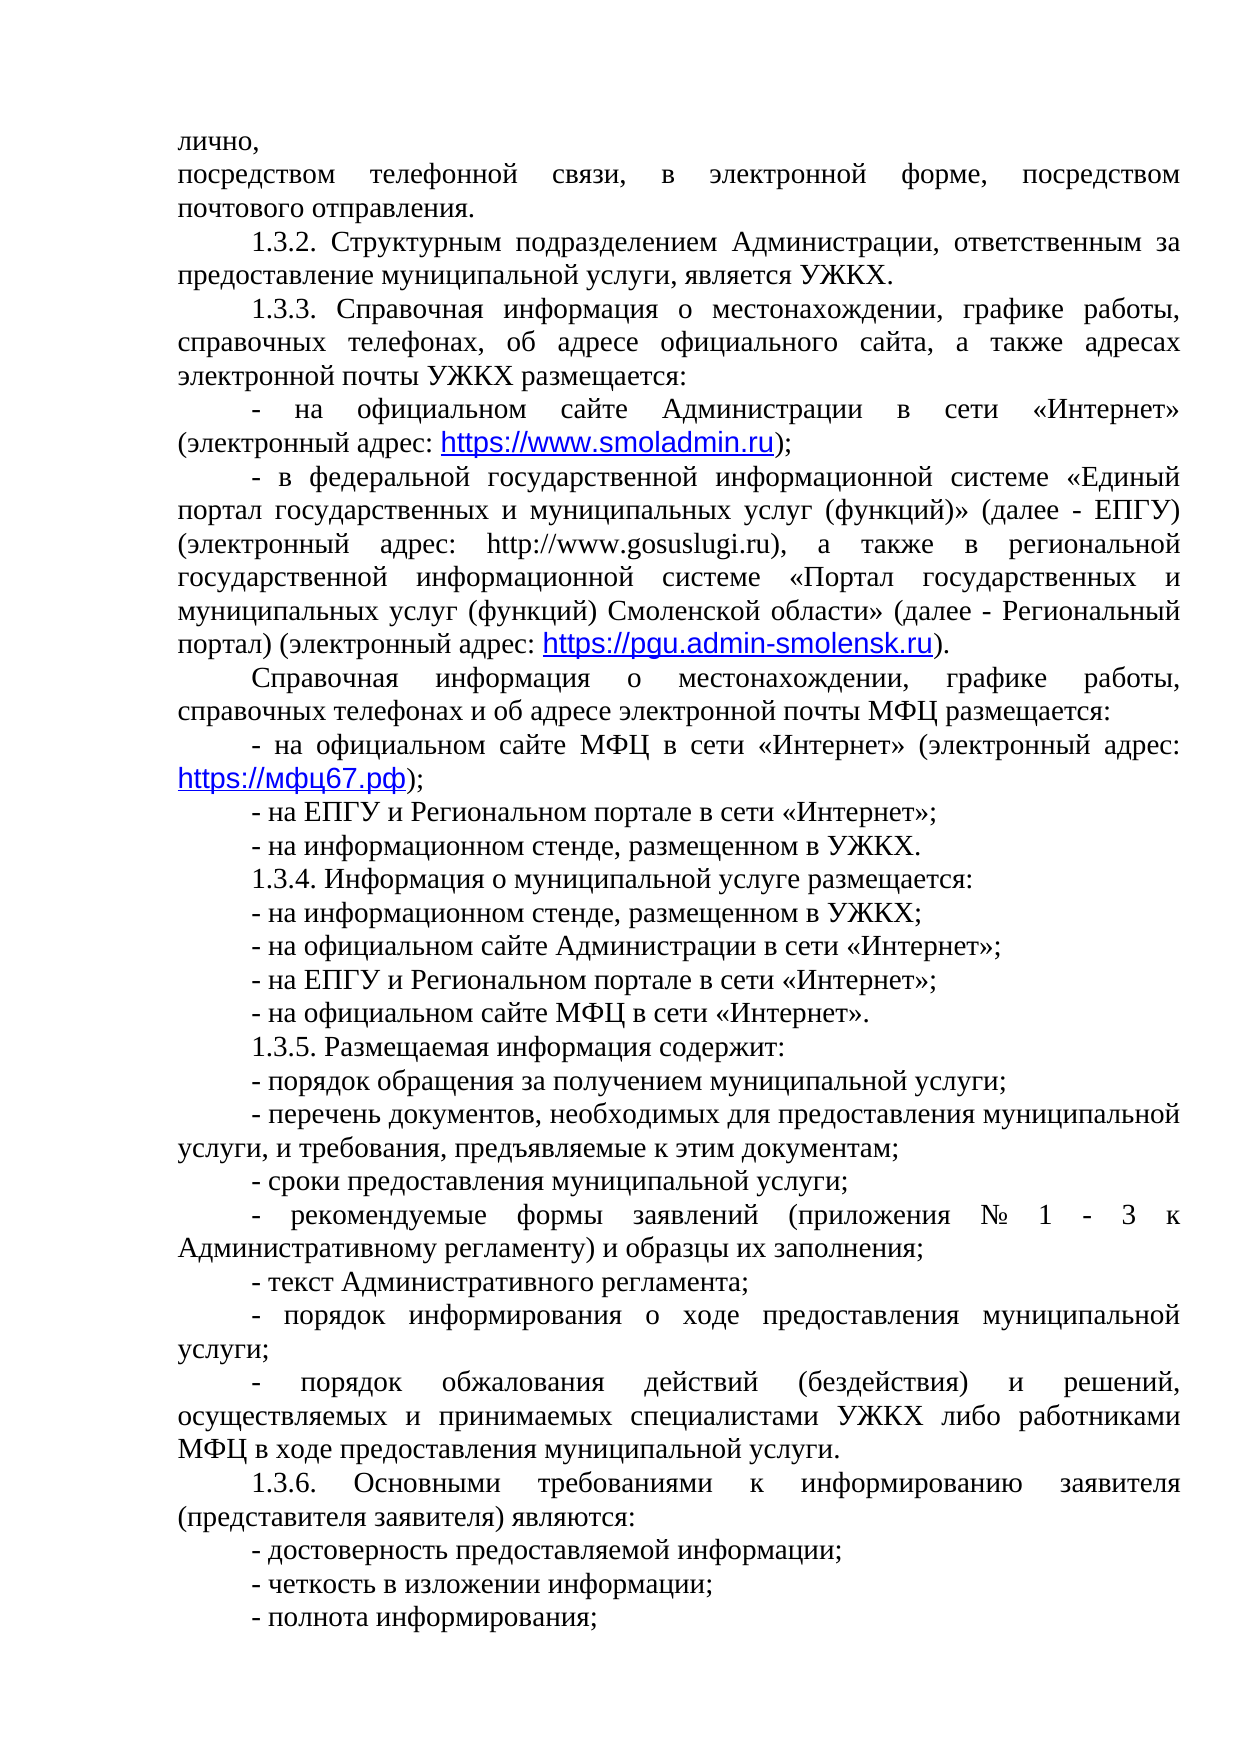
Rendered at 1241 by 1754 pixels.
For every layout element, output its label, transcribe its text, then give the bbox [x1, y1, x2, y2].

text посредством телефонной связи, в электронной форме, посредством почтового отправления. [177, 157, 1181, 224]
text - рекомендуемые формы заявлений (приложения № 1 - 3 к Административному регламенту) и образцы их заполнения; [177, 1197, 1181, 1264]
text - порядок обжалования действий (бездействия) и решений, осуществляемых и принимаемых специалистами УЖКХ либо работниками МФЦ в ходе предоставления муниципальной услуги. [177, 1364, 1181, 1465]
text - на ЕПГУ и Региональном портале в сети «Интернет»; [177, 962, 1181, 996]
text Справочная информация о местонахождении, графике работы, справочных телефонах и об адресе электронной почты МФЦ размещается: [177, 660, 1181, 727]
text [177, 123, 1181, 157]
text - в федеральной государственной информационной системе «Единый портал государственных и муниципальных услуг (функций)» (далее - ЕПГУ) (электронный адрес: http://www.gosuslugi.ru), а также в региональной государственной информационной системе «Портал государственных и муниципальных услуг (функций) Смоленской области» (далее - Региональный портал) (электронный адрес: https://pgu.admin-smolensk.ru). [177, 459, 1181, 660]
text 1.3.3. Справочная информация о местонахождении, графике работы, справочных телефонах, об адресе официального сайта, а также адресах электронной почты УЖКХ размещается: [177, 291, 1181, 391]
text - порядок информирования о ходе предоставления муниципальной услуги; [177, 1297, 1181, 1364]
text 1.3.4. Информация о муниципальной услуге размещается: [177, 861, 1181, 895]
text 1.3.5. Размещаемая информация содержит: [177, 1029, 1181, 1063]
text - на информационном стенде, размещенном в УЖКХ. [177, 828, 1181, 861]
text - перечень документов, необходимых для предоставления муниципальной услуги, и требования, предъявляемые к этим документам; [177, 1096, 1181, 1163]
text - полнота информирования; [177, 1599, 1181, 1633]
text - на официальном сайте Администрации в сети «Интернет»; [177, 928, 1181, 962]
text - достоверность предоставляемой информации; [177, 1532, 1181, 1566]
text - на информационном стенде, размещенном в УЖКХ; [177, 895, 1181, 928]
text 1.3.6. Основными требованиями к информированию заявителя (представителя заявителя) являются: [177, 1465, 1181, 1532]
text - на официальном сайте МФЦ в сети «Интернет» (электронный адрес: https://мфц67.рф); [177, 727, 1181, 794]
text - на официальном сайте Администрации в сети «Интернет» (электронный адрес: https://www.smoladmin.ru); [177, 391, 1181, 459]
text 1.3.2. Структурным подразделением Администрации, ответственным за предоставление муниципальной услуги, является УЖКХ. [177, 224, 1181, 291]
text - текст Административного регламента; [177, 1264, 1181, 1297]
text - на официальном сайте МФЦ в сети «Интернет». [177, 996, 1181, 1029]
text - порядок обращения за получением муниципальной услуги; [177, 1063, 1181, 1096]
text - четкость в изложении информации; [177, 1566, 1181, 1599]
text - сроки предоставления муниципальной услуги; [177, 1163, 1181, 1197]
text - на ЕПГУ и Региональном портале в сети «Интернет»; [177, 794, 1181, 828]
